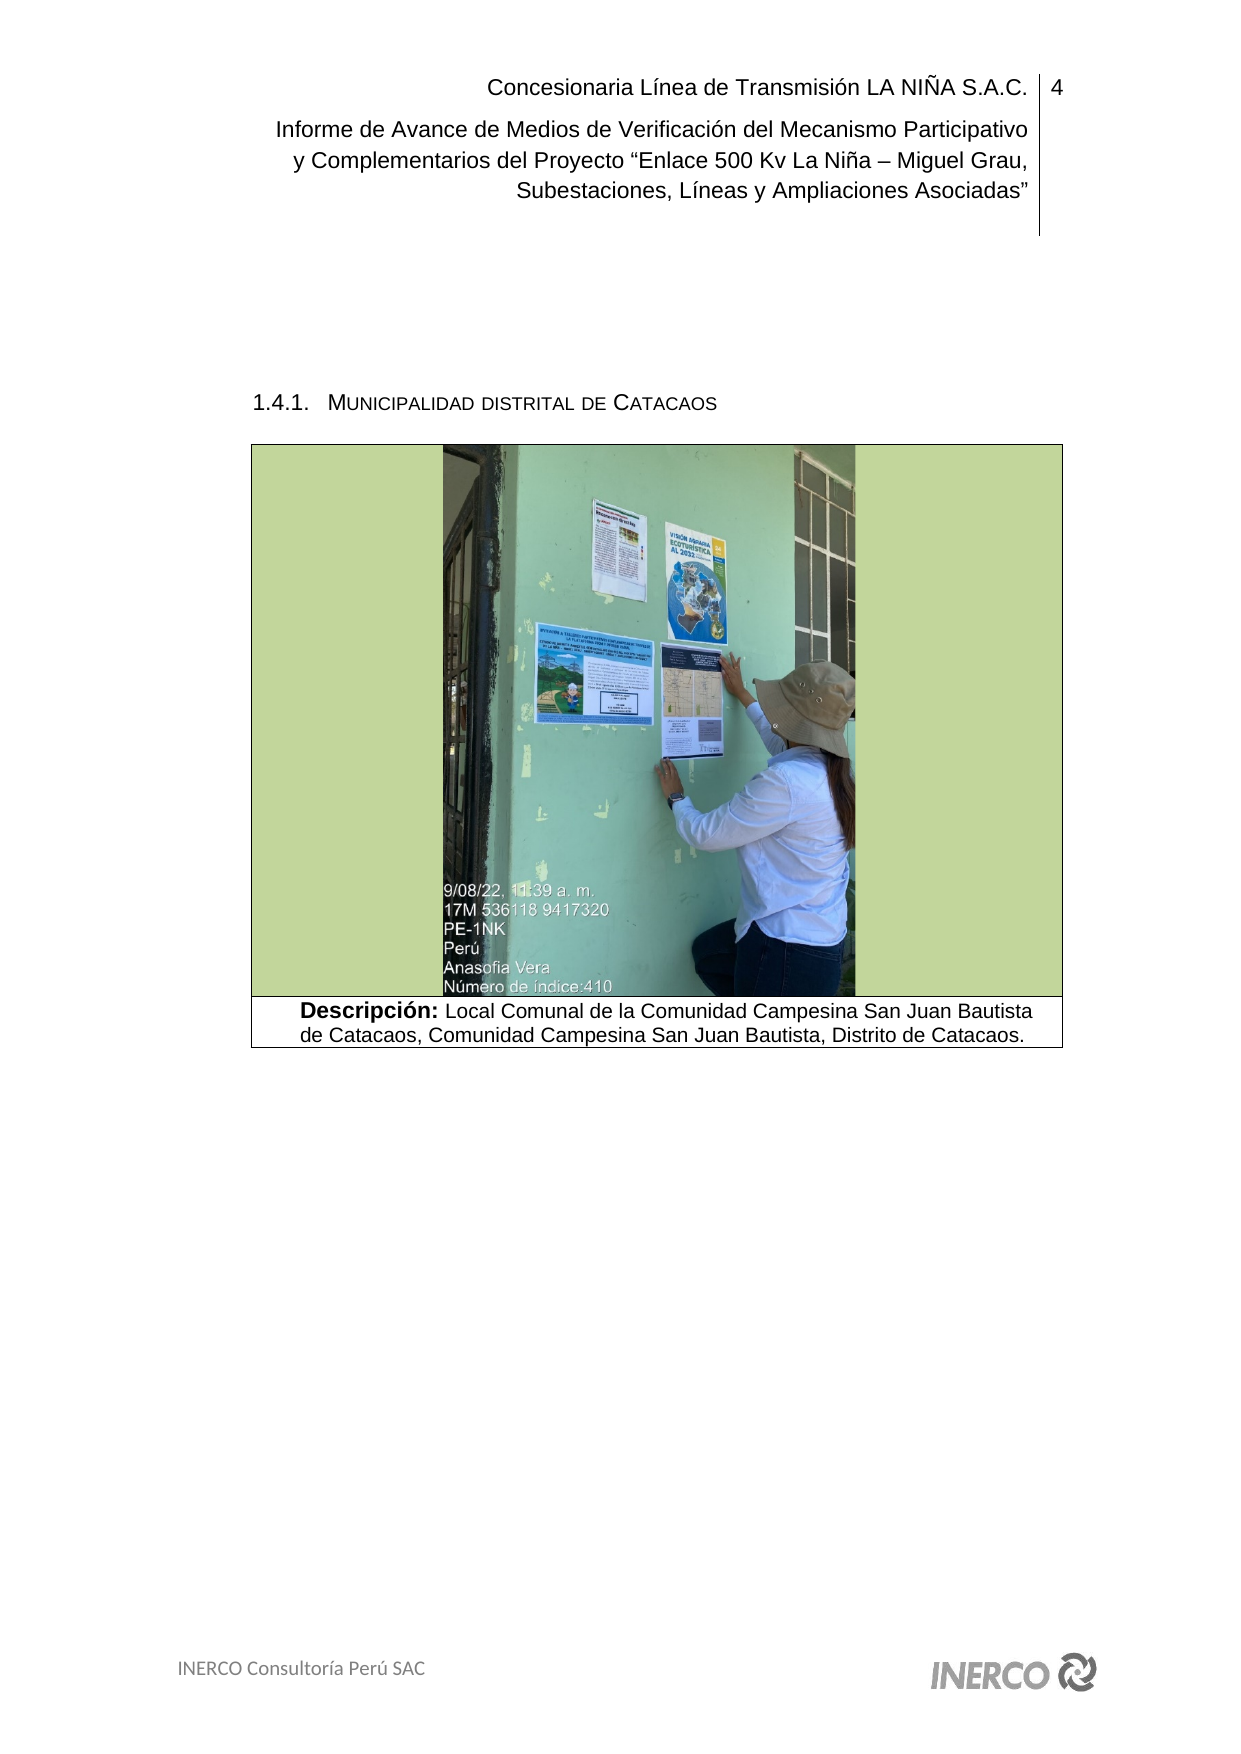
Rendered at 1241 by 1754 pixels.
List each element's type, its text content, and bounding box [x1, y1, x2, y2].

picture [443, 445, 856, 996]
table_header [856, 445, 1062, 996]
table_cell Descripción: Local Comunal de la Comunidad Campesina San Juan Bautista de Catacaos, Comunidad Campesina San Juan Bautista, Distrito de Catacaos. [252, 997, 1062, 1047]
table_header [252, 445, 443, 996]
subtitle Municipalidad distrital de Catacaos [252, 389, 1063, 415]
picture [928, 1652, 1098, 1692]
